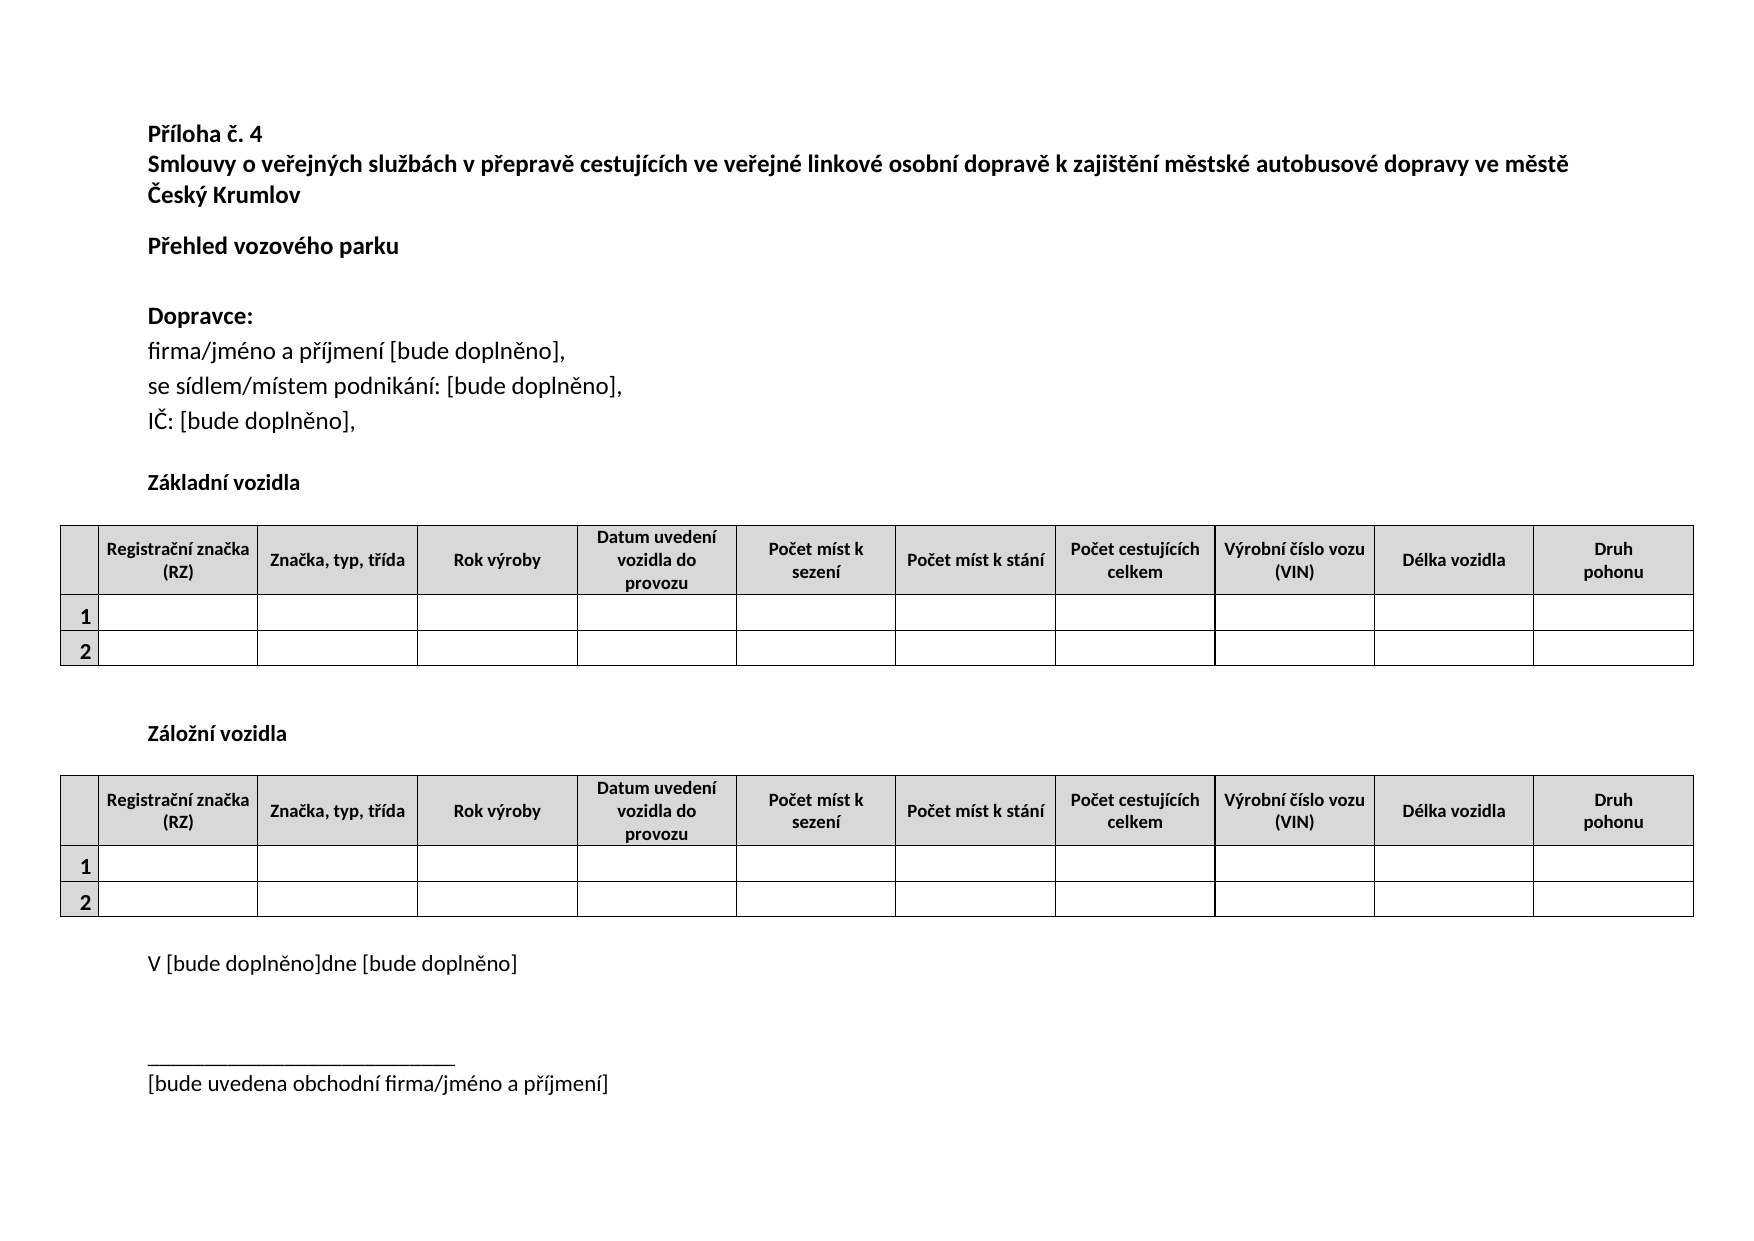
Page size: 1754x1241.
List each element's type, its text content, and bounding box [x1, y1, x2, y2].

table_header Rok výroby [418, 526, 577, 594]
text se sídlem/místem podnikání: [bude doplněno], [148, 371, 1606, 401]
table_header Datum uvedení vozidla do provozu [578, 526, 736, 594]
table_cell [578, 846, 736, 881]
table_cell [1216, 846, 1374, 881]
table_header Registrační značka (RZ) [99, 526, 257, 594]
table_cell [1375, 631, 1533, 665]
table_cell [1375, 882, 1533, 916]
table_cell [99, 846, 257, 881]
table_header [61, 526, 98, 594]
table_cell [896, 882, 1055, 916]
table_cell [258, 882, 417, 916]
table_cell 2 [61, 882, 98, 916]
text IČ: [bude doplněno], [148, 406, 1606, 436]
table_cell [1056, 882, 1214, 916]
table_header Počet cestujících celkem [1056, 526, 1214, 594]
table_header Délka vozidla [1375, 776, 1533, 845]
table_cell [258, 846, 417, 881]
table_cell 1 [61, 595, 98, 630]
table_header Značka, typ, třída [258, 776, 417, 845]
table_cell [1534, 631, 1693, 665]
table_cell [1375, 595, 1533, 630]
table_cell [258, 631, 417, 665]
table_cell [1534, 846, 1693, 881]
table_cell 2 [61, 631, 98, 665]
table_cell [896, 846, 1055, 881]
text V [bude doplněno]dne [bude doplněno] [59, 949, 1606, 977]
table_header Výrobní číslo vozu (VIN) [1216, 776, 1374, 845]
table_header Druh pohonu [1534, 526, 1693, 594]
table_header Rok výroby [418, 776, 577, 845]
table_cell [1216, 631, 1374, 665]
table_header Počet míst k stání [896, 526, 1055, 594]
table_header [61, 776, 98, 845]
table_header Registrační značka (RZ) [99, 776, 257, 845]
table_header Počet míst k sezení [737, 526, 895, 594]
table_header Počet míst k stání [896, 776, 1055, 845]
table_cell [896, 595, 1055, 630]
table_header Druh pohonu [1534, 776, 1693, 845]
table_cell [737, 846, 895, 881]
table_cell [1534, 595, 1693, 630]
table_cell [737, 882, 895, 916]
text Smlouvy o veřejných službách v přepravě cestujících ve veřejné linkové osobní dopravě k zajištění městské autobusové dopravy ve městě Český Krumlov [148, 149, 1606, 210]
table_cell [418, 595, 577, 630]
text Záložní vozidla [148, 719, 1606, 747]
table_header Délka vozidla [1375, 526, 1533, 594]
text Dopravce: [148, 301, 1606, 331]
table_cell [737, 631, 895, 665]
table_cell [578, 882, 736, 916]
table_cell [418, 631, 577, 665]
table_cell [418, 882, 577, 916]
table_cell [99, 595, 257, 630]
table_cell [578, 595, 736, 630]
table_cell [99, 882, 257, 916]
table_header Počet cestujících celkem [1056, 776, 1214, 845]
table_cell [99, 631, 257, 665]
table_cell [1534, 882, 1693, 916]
table_cell [896, 631, 1055, 665]
table_cell [258, 595, 417, 630]
subtitle Přehled vozového parku [148, 231, 1606, 261]
table_header Značka, typ, třída [258, 526, 417, 594]
table_cell [1056, 595, 1214, 630]
table_cell [1056, 846, 1214, 881]
table_header Počet míst k sezení [737, 776, 895, 845]
table_cell [737, 595, 895, 630]
text ___________________________ [148, 1042, 1606, 1069]
table_cell [1216, 595, 1374, 630]
table_cell [418, 846, 577, 881]
table_header Výrobní číslo vozu (VIN) [1216, 526, 1374, 594]
table_header Datum uvedení vozidla do provozu [578, 776, 736, 845]
table_cell [1216, 882, 1374, 916]
table_cell 1 [61, 846, 98, 881]
text [bude uvedena obchodní firma/jméno a příjmení] [148, 1069, 1606, 1098]
table_cell [578, 631, 736, 665]
text Základní vozidla [148, 468, 1606, 497]
table_cell [1375, 846, 1533, 881]
table_cell [1056, 631, 1214, 665]
text firma/jméno a příjmení [bude doplněno], [148, 336, 1606, 366]
text Příloha č. 4 [148, 118, 1606, 149]
